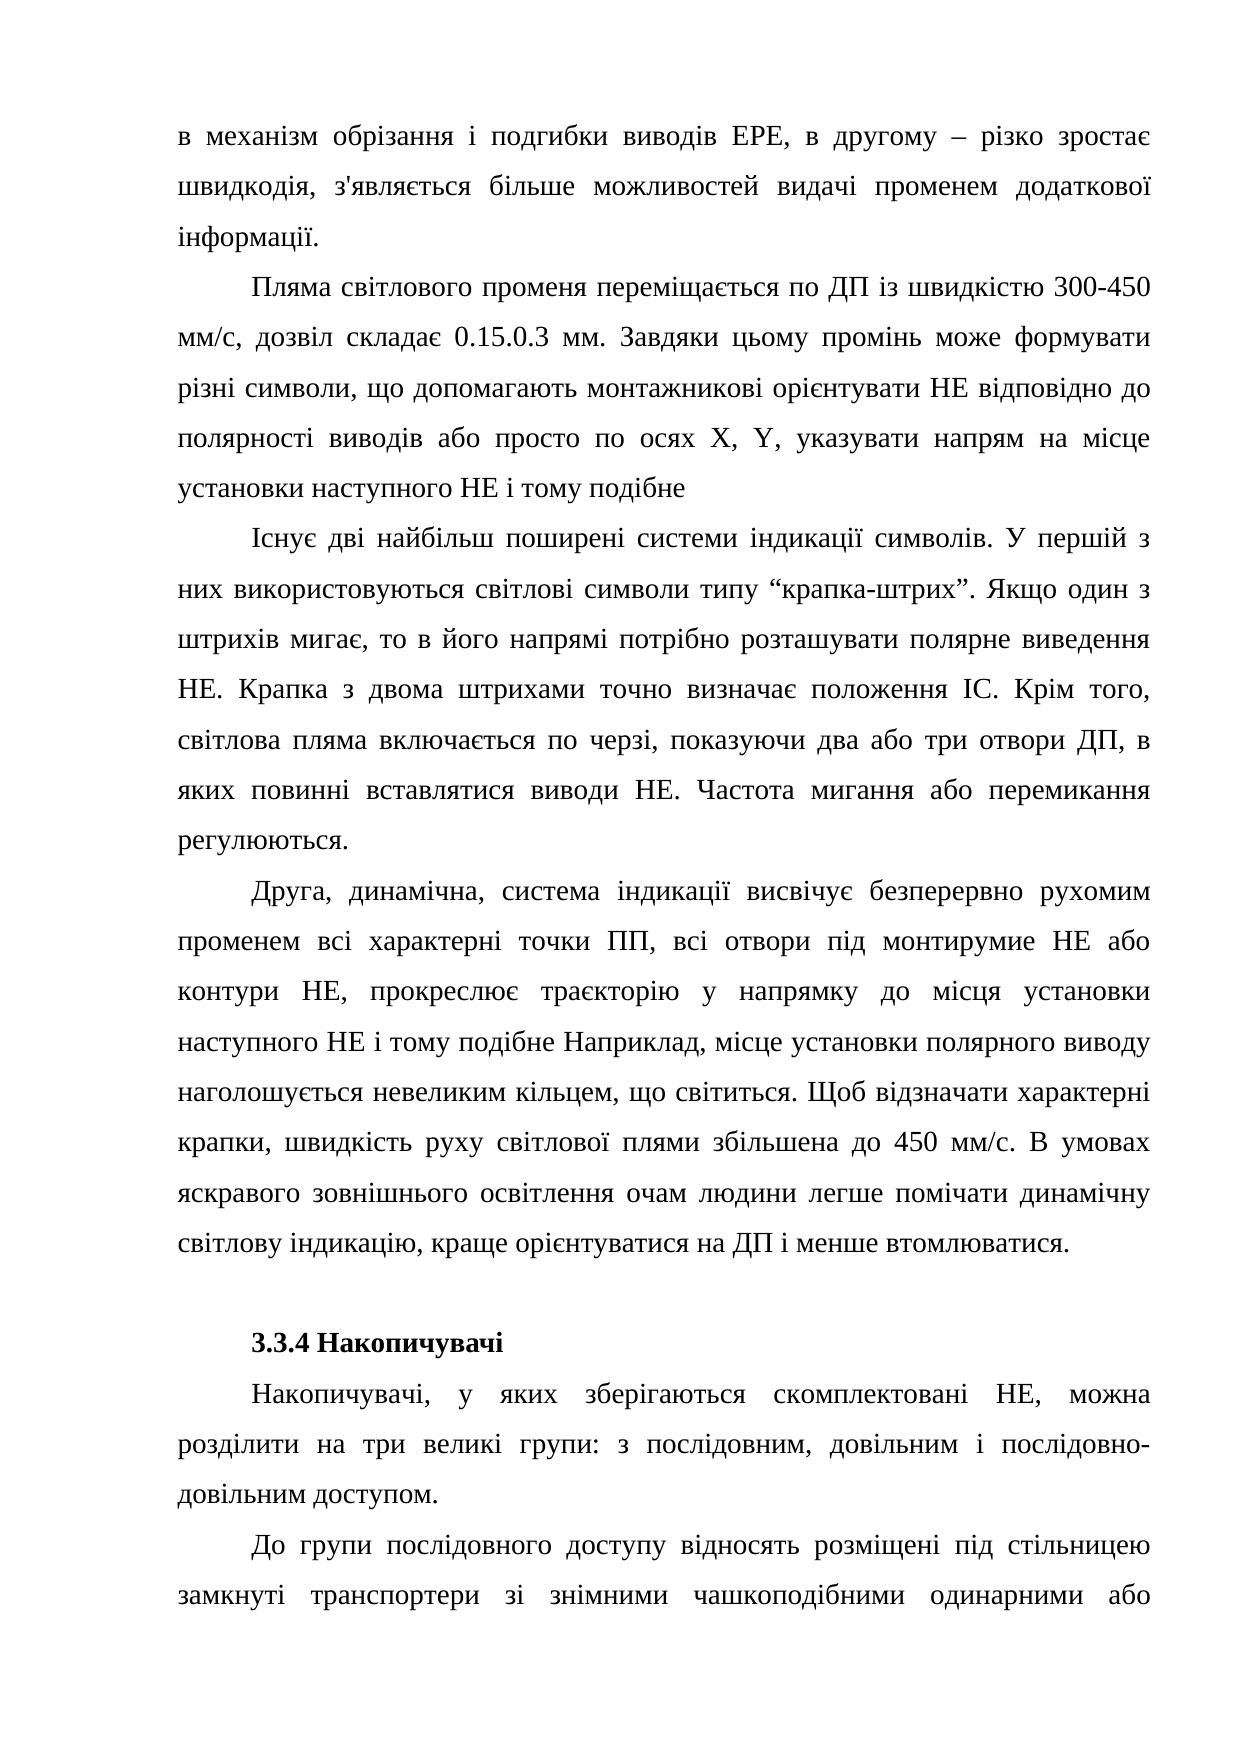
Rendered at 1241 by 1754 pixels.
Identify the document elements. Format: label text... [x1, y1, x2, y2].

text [177, 1527, 1152, 1611]
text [177, 118, 1152, 252]
subtitle 3.3.4 Накопичувачі [177, 1326, 1152, 1359]
text Друга, динамічна, система індикації висвічує безперервно рухомим променем всі характерні точки ПП, всі отвори під монтирумие НЕ або контури НЕ, прокреслює траєкторію у напрямку до місця установки наступного НЕ і тому подібне Наприклад, місце установки полярного виводу наголошується невеликим кільцем, що світиться. Щоб відзначати характерні крапки, швидкість руху світлової плями збільшена до 450 мм/с. В умовах яскравого зовнішнього освітлення очам людини легше помічати динамічну світлову індикацію, краще орієнтуватися на ДП і менше втомлюватися. [177, 873, 1152, 1258]
text Пляма світлового променя переміщається по ДП із швидкістю 300-450 мм/с, дозвіл складає 0.15.0.3 мм. Завдяки цьому промінь може формувати різні символи, що допомагають монтажникові орієнтувати НЕ відповідно до полярності виводів або просто по осях Х, Y, указувати напрям на місце установки наступного НЕ і тому подібне [177, 269, 1152, 504]
text Існує дві найбільш поширені системи індикації символів. У першій з них використовуються світлові символи типу “крапка-штрих”. Якщо один з штрихів мигає, то в його напрямі потрібно розташувати полярне виведення НЕ. Крапка з двома штрихами точно визначає положення ІС. Крім того, світлова пляма включається по черзі, показуючи два або три отвори ДП, в яких повинні вставлятися виводи НЕ. Частота мигання або перемикання регулюються. [177, 521, 1152, 856]
text Накопичувачі, у яких зберігаються скомплектовані НЕ, можна розділити на три великі групи: з послідовним, довільним і послідовно-довільним доступом. [177, 1376, 1152, 1510]
